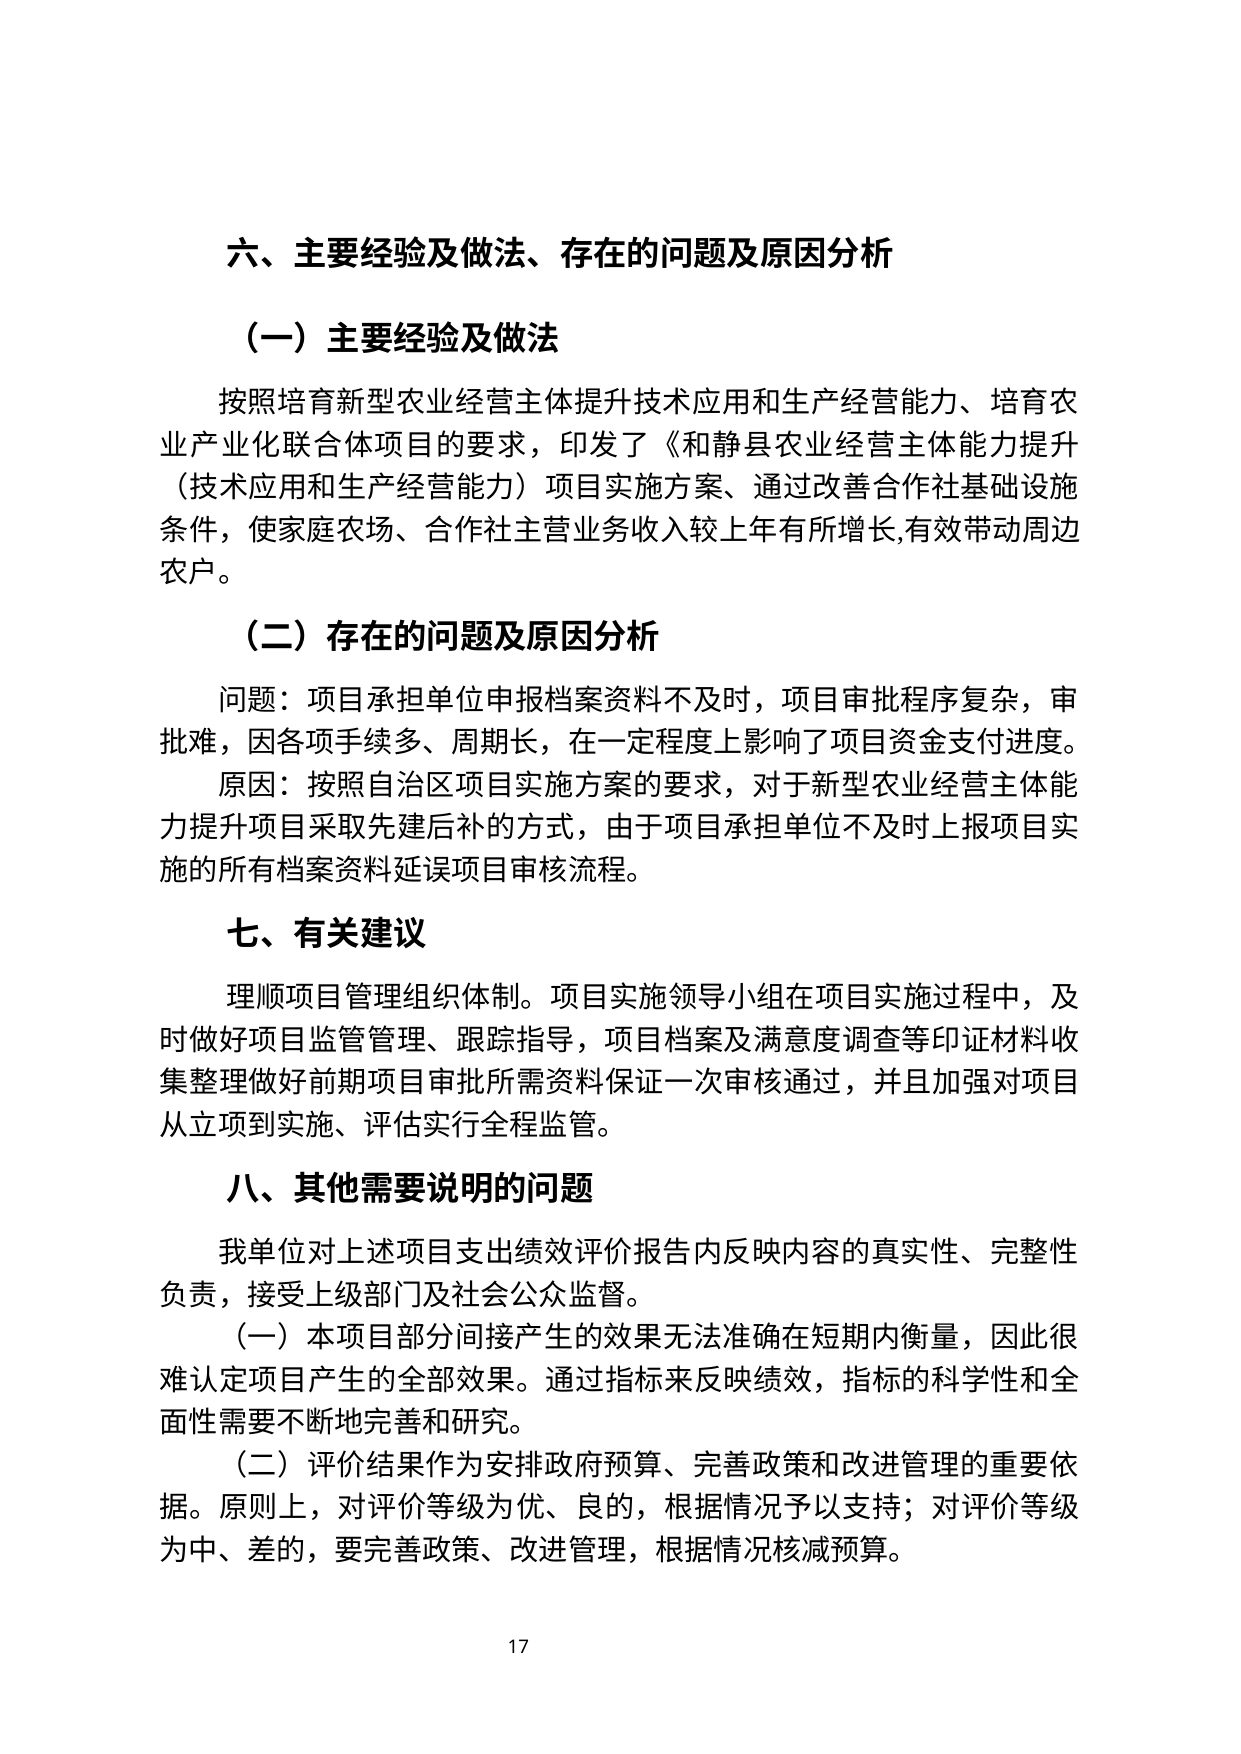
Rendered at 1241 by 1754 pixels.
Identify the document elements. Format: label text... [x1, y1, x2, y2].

subtitle 按照培育新型农业经营主体提升技术应用和生产经营能力、培育农业产业化联合体项目的要求，印发了《和静县农业经营主体能力提升（技术应用和生产经营能力）项目实施方案、通过改善合作社基础设施条件，使家庭农场、合作社主营业务收入较上年有所增长,有效带动周边农户。 [159, 379, 1081, 591]
subtitle 理顺项目管理组织体制。项目实施领导小组在项目实施过程中，及时做好项目监管管理、跟踪指导，项目档案及满意度调查等印证材料收集整理做好前期项目审批所需资料保证一次审核通过，并且加强对项目从立项到实施、评估实行全程监管。 [159, 974, 1081, 1144]
subtitle 问题：项目承担单位申报档案资料不及时，项目审批程序复杂，审批难，因各项手续多、周期长，在一定程度上影响了项目资金支付进度。 [159, 676, 1081, 761]
subtitle 七、有关建议 [159, 889, 1081, 974]
subtitle 存在的问题及原因分析 [159, 591, 1081, 676]
subtitle 原因：按照自治区项目实施方案的要求，对于新型农业经营主体能力提升项目采取先建后补的方式，由于项目承担单位不及时上报项目实施的所有档案资料延误项目审核流程。 [159, 761, 1081, 889]
text （一）本项目部分间接产生的效果无法准确在短期内衡量，因此很难认定项目产生的全部效果。通过指标来反映绩效，指标的科学性和全面性需要不断地完善和研究。 [159, 1314, 1081, 1441]
text （二）评价结果作为安排政府预算、完善政策和改进管理的重要依据。原则上，对评价等级为优、良的，根据情况予以支持；对评价等级为中、差的，要完善政策、改进管理，根据情况核减预算。 [159, 1441, 1081, 1569]
subtitle 六、主要经验及做法、存在的问题及原因分析 [159, 209, 1081, 294]
subtitle 主要经验及做法 [159, 294, 1081, 379]
subtitle 八、其他需要说明的问题 [159, 1144, 1081, 1229]
text 我单位对上述项目支出绩效评价报告内反映内容的真实性、完整性负责，接受上级部门及社会公众监督。 [159, 1229, 1081, 1314]
